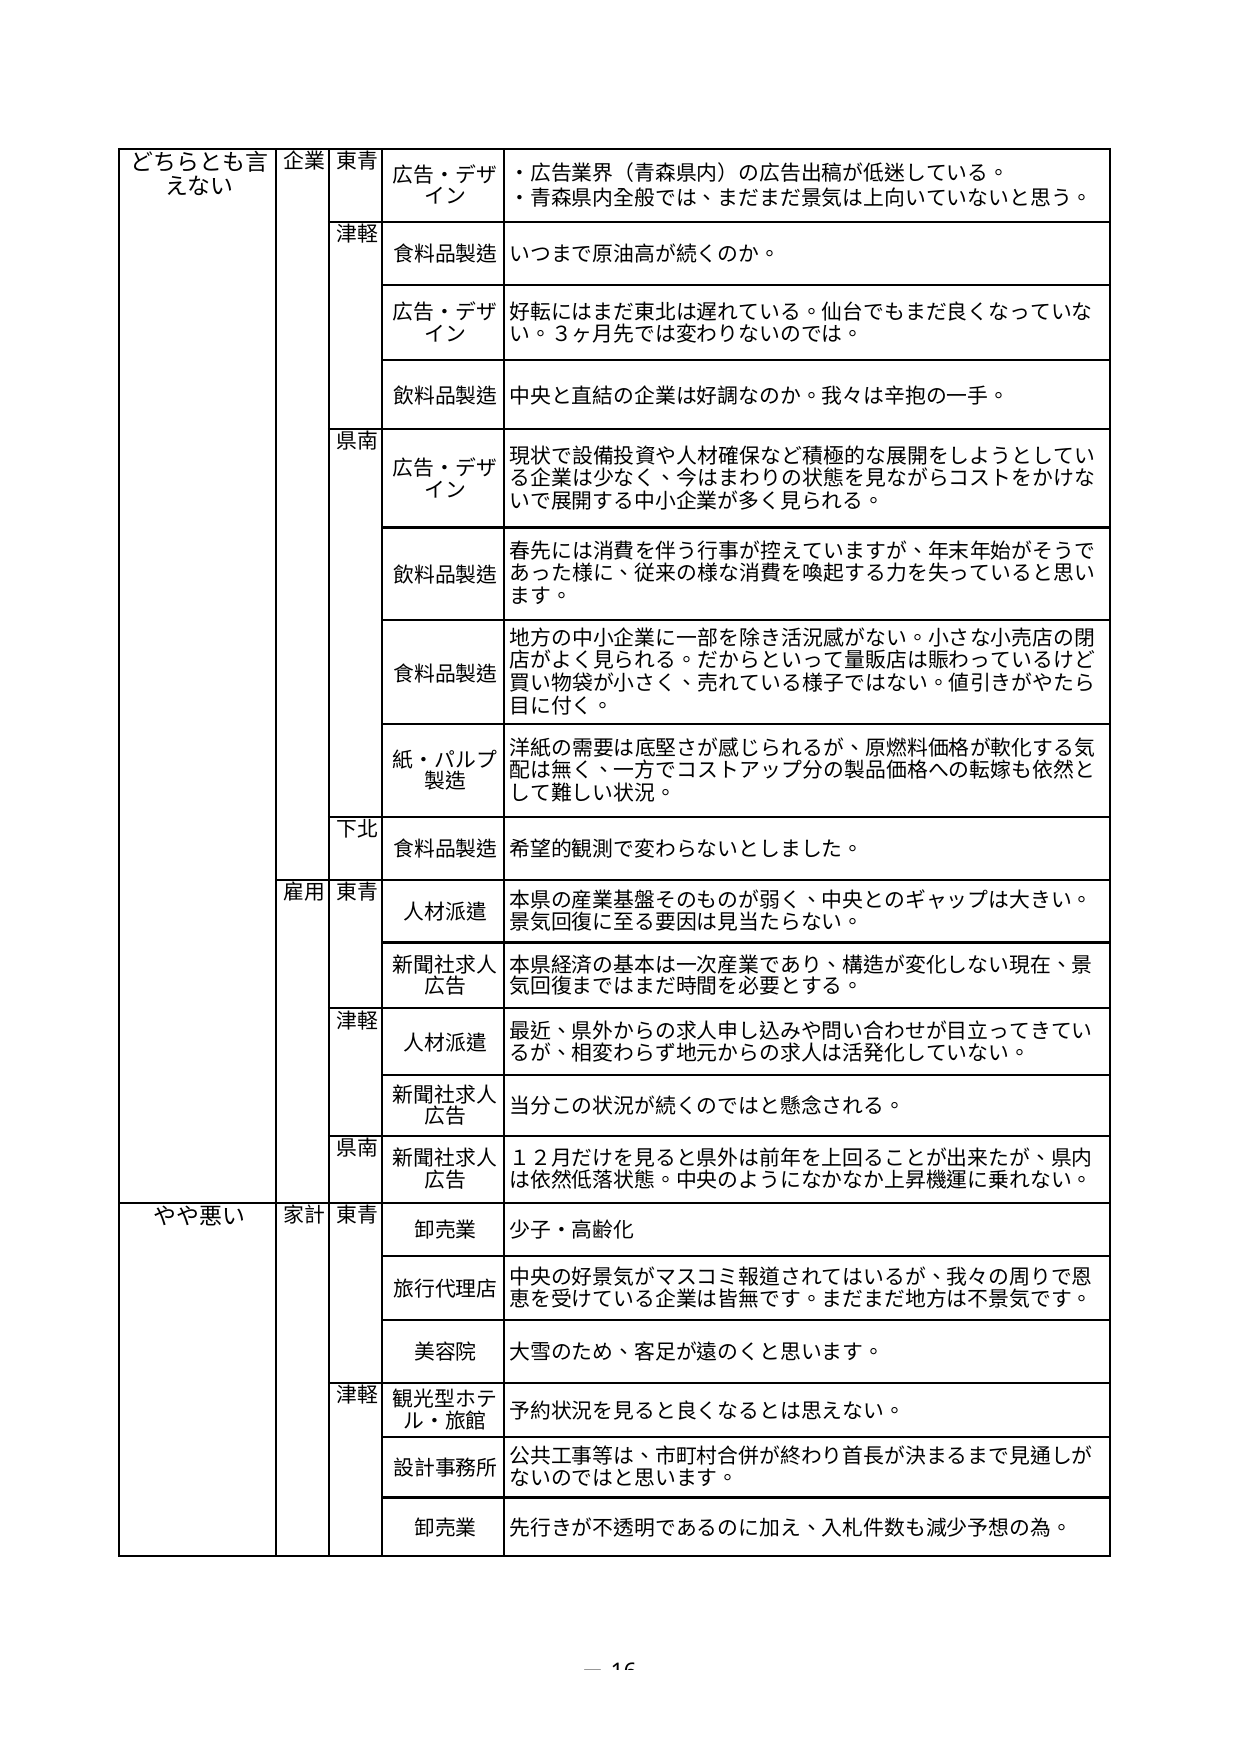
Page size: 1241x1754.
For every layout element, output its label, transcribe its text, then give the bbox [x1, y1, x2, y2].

table_cell いつまで原油高が続くのか。 [505, 223, 1109, 284]
table_cell 東青 [330, 881, 381, 1007]
table_cell 希望的観測で変わらないとしました。 [505, 818, 1109, 878]
table_cell 広告・デザイン [383, 430, 503, 526]
table_cell 食料品製造 [383, 223, 503, 284]
table_cell 当分この状況が続くのではと懸念される。 [505, 1076, 1109, 1134]
table_cell 卸売業 [383, 1499, 503, 1555]
table_cell 食料品製造 [383, 621, 503, 723]
table_cell 美容院 [383, 1321, 503, 1382]
table_cell 先行きが不透明であるのに加え、入札件数も減少予想の為。 [505, 1499, 1109, 1555]
table_cell 紙・パルプ製造 [383, 725, 503, 816]
table_cell 春先には消費を伴う行事が控えていますが、年末年始がそうであった様に、従来の様な消費を喚起する力を失っていると思います。 [505, 529, 1109, 619]
table_cell 旅行代理店 [383, 1257, 503, 1319]
table_cell 中央と直結の企業は好調なのか。我々は辛抱の一手。 [505, 361, 1109, 428]
table_cell １２月だけを見ると県外は前年を上回ることが出来たが、県内は依然低落状態。中央のようになかなか上昇機運に乗れない。 [505, 1137, 1109, 1202]
table_cell 県南 [330, 430, 381, 816]
table_cell 最近、県外からの求人申し込みや問い合わせが目立ってきているが、相変わらず地元からの求人は活発化していない。 [505, 1009, 1109, 1074]
table_cell 洋紙の需要は底堅さが感じられるが、原燃料価格が軟化する気配は無く、一方でコストアップ分の製品価格への転嫁も依然として難しい状況。 [505, 725, 1109, 816]
table_cell 新聞社求人広告 [383, 944, 503, 1007]
table_cell 地方の中小企業に一部を除き活況感がない。小さな小売店の閉店がよく見られる。だからといって量販店は賑わっているけど買い物袋が小さく、売れている様子ではない。値引きがやたら目に付く。 [505, 621, 1109, 723]
table_cell 中央の好景気がマスコミ報道されてはいるが、我々の周りで恩恵を受けている企業は皆無です。まだまだ地方は不景気です。 [505, 1257, 1109, 1319]
table_cell 本県経済の基本は一次産業であり、構造が変化しない現在、景気回復まではまだ時間を必要とする。 [505, 944, 1109, 1007]
table_cell 新聞社求人広告 [383, 1076, 503, 1134]
table_cell 大雪のため、客足が遠のくと思います。 [505, 1321, 1109, 1382]
table_cell 予約状況を見ると良くなるとは思えない。 [505, 1384, 1109, 1436]
table_cell 下北 [330, 818, 381, 878]
table_cell 人材派遣 [383, 881, 503, 941]
table_cell 卸売業 [383, 1204, 503, 1255]
table_cell 広告・デザイン [383, 286, 503, 359]
table_cell 新聞社求人広告 [383, 1137, 503, 1202]
table_cell 少子・高齢化 [505, 1204, 1109, 1255]
table_cell 雇用 [277, 881, 328, 1202]
table_cell 飲料品製造 [383, 529, 503, 619]
table_cell 津軽 [330, 1384, 381, 1555]
table_cell 食料品製造 [383, 818, 503, 878]
table_cell 家計 [277, 1204, 328, 1555]
table_cell 公共工事等は、市町村合併が終わり首長が決まるまで見通しがないのではと思います。 [505, 1438, 1109, 1496]
table_cell 好転にはまだ東北は遅れている。仙台でもまだ良くなっていない。３ヶ月先では変わりないのでは。 [505, 286, 1109, 359]
table_cell やや悪い [120, 1204, 275, 1555]
table_cell 現状で設備投資や人材確保など積極的な展開をしようとしている企業は少なく、今はまわりの状態を見ながらコストをかけないで展開する中小企業が多く見られる。 [505, 430, 1109, 526]
table_header 東青 [330, 150, 381, 221]
table_cell 本県の産業基盤そのものが弱く、中央とのギャップは大きい。景気回復に至る要因は見当たらない。 [505, 881, 1109, 941]
table_header 企業 [277, 150, 328, 878]
table_cell 人材派遣 [383, 1009, 503, 1074]
table_header ・広告業界（青森県内）の広告出稿が低迷している。 ・青森県内全般では、まだまだ景気は上向いていないと思う。 [505, 150, 1109, 221]
table_header どちらとも言えない [120, 150, 275, 1202]
table_cell 津軽 [330, 223, 381, 428]
table_cell 東青 [330, 1204, 381, 1382]
table_cell 津軽 [330, 1009, 381, 1134]
table_cell 飲料品製造 [383, 361, 503, 428]
table_cell 設計事務所 [383, 1438, 503, 1496]
table_cell 観光型ホテル・旅館 [383, 1384, 503, 1436]
table_cell 県南 [330, 1137, 381, 1202]
table_header 広告・デザイン [383, 150, 503, 221]
